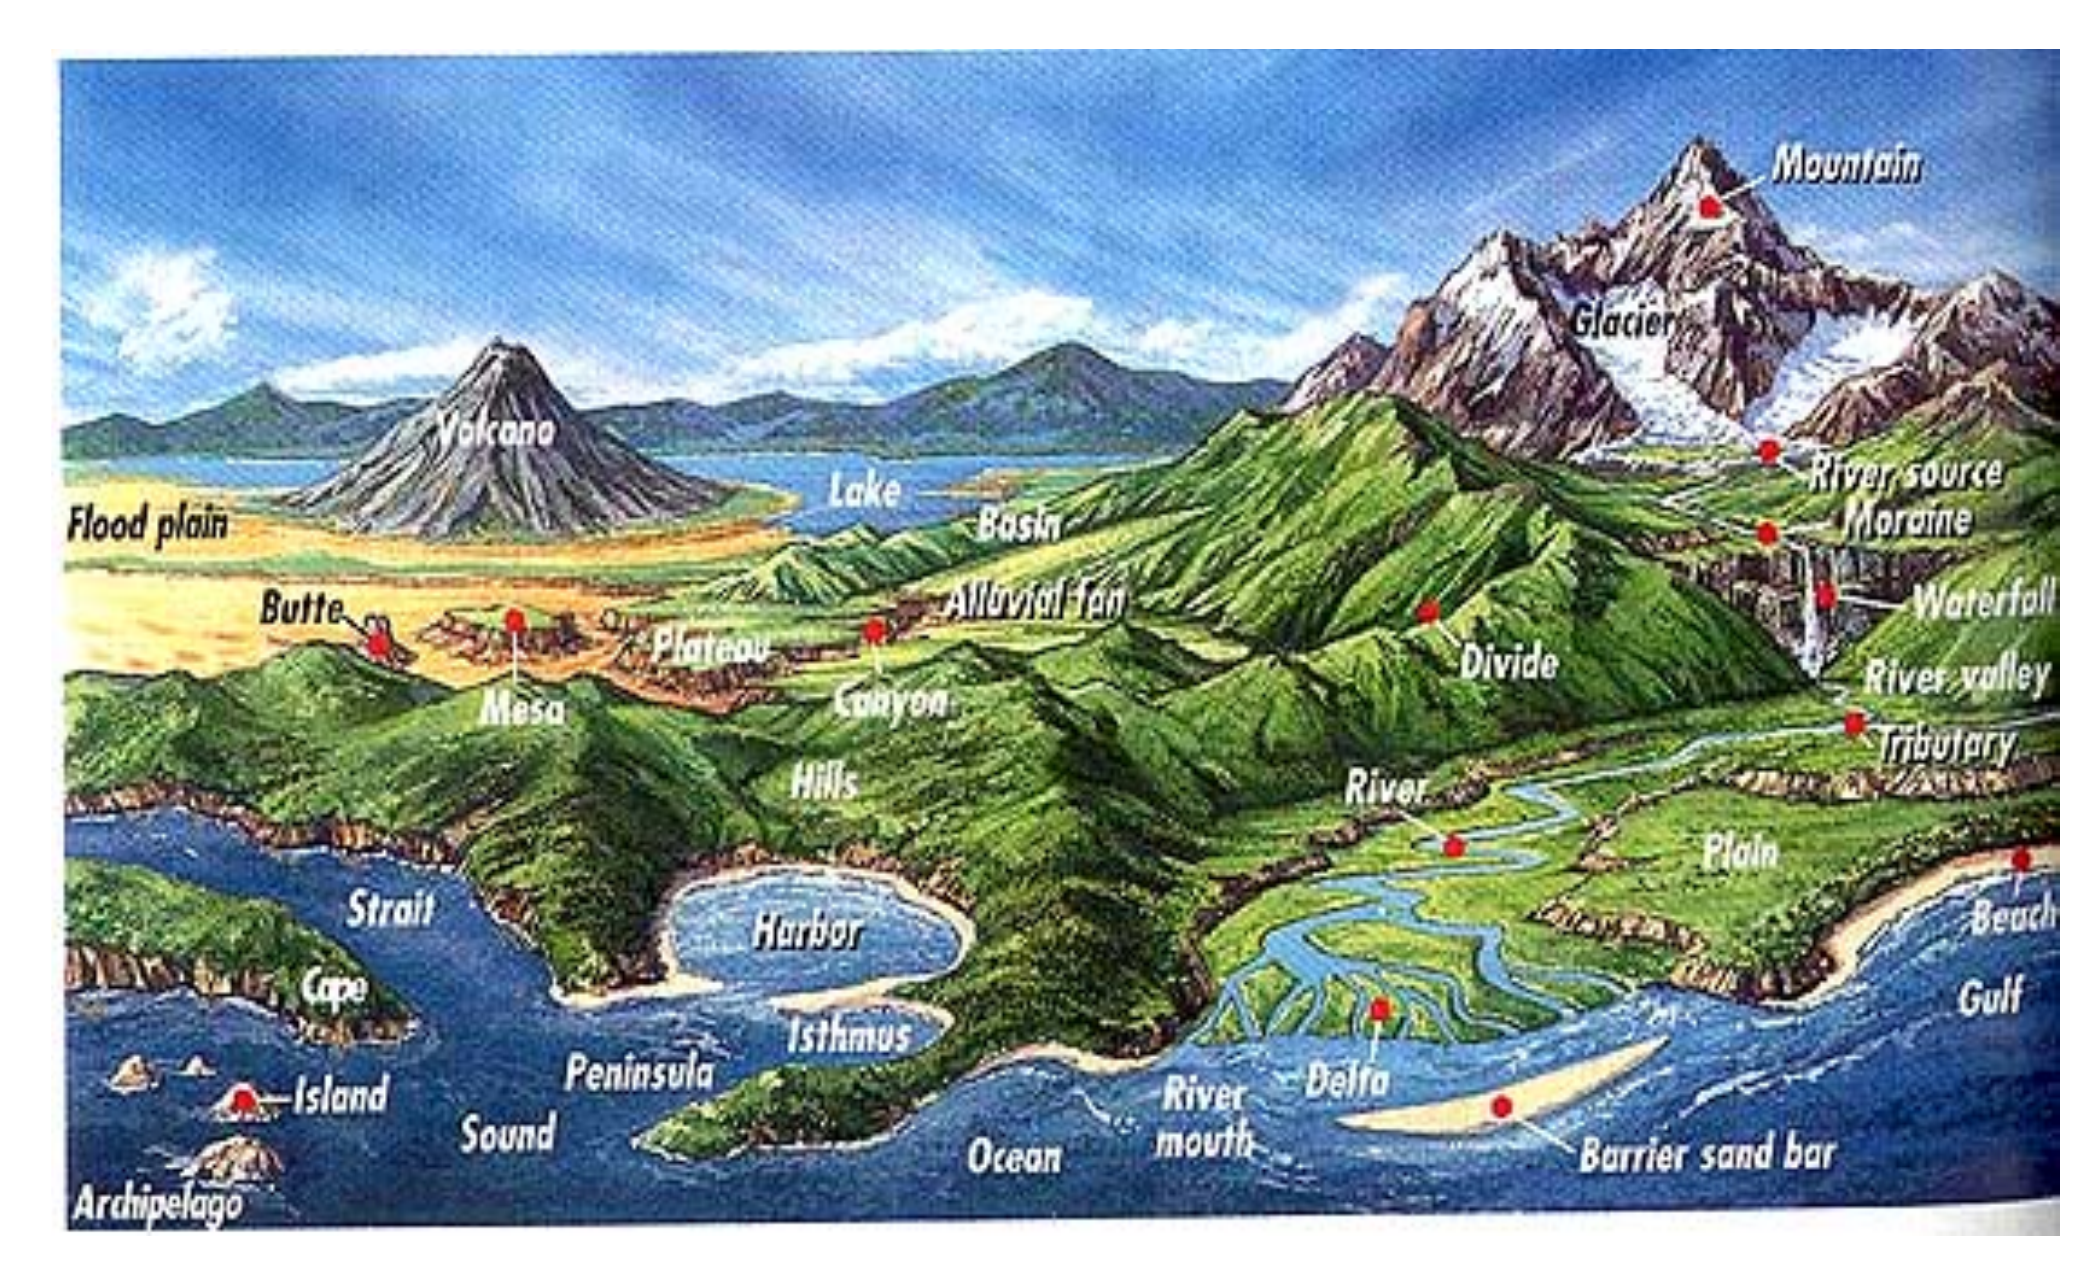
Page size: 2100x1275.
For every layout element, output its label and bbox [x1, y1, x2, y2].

picture [51, 49, 2060, 1236]
